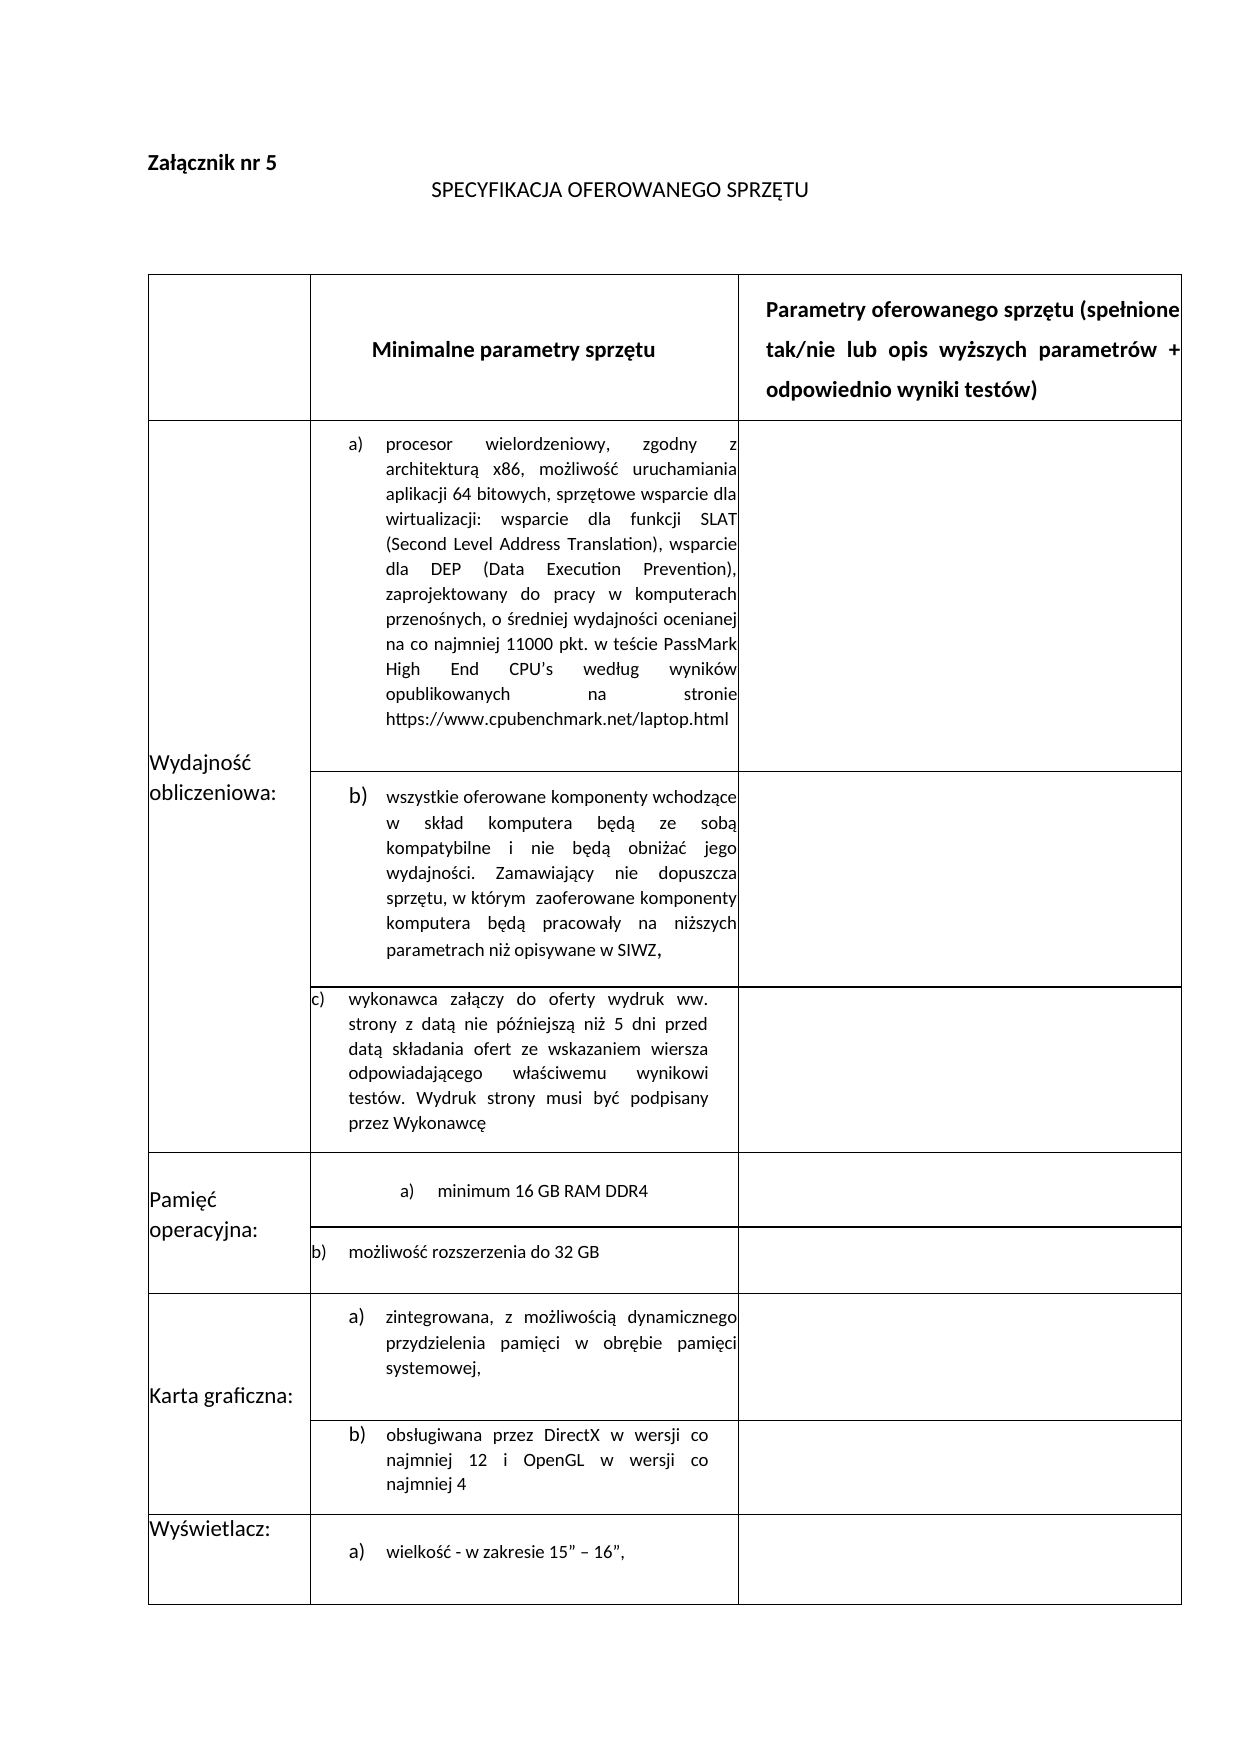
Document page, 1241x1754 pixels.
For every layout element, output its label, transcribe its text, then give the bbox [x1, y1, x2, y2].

table_cell procesor wielordzeniowy, zgodny z architekturą x86, możliwość uruchamiania aplikacji 64 bitowych, sprzętowe wsparcie dla wirtualizacji: wsparcie dla funkcji SLAT (Second Level Address Translation), wsparcie dla DEP (Data Execution Prevention), zaprojektowany do pracy w komputerach przenośnych, o średniej wydajności ocenianej na co najmniej 11000 pkt. w teście PassMark High End CPU’s według wyników opublikowanych na stronie https://www.cpubenchmark.net/laptop.html [311, 421, 738, 771]
table_cell wielkość - w zakresie 15” – 16”, [311, 1515, 738, 1604]
table_cell [739, 421, 1181, 771]
table_header [149, 275, 310, 419]
table_cell Pamięć operacyjna: [149, 1153, 310, 1293]
table_header Minimalne parametry sprzętu [311, 275, 738, 419]
table_cell [739, 1294, 1181, 1420]
table_cell minimum 16 GB RAM DDR4 [311, 1153, 738, 1226]
table_header Parametry oferowanego sprzętu (spełnione tak/nie lub opis wyższych parametrów + odpowiednio wyniki testów) [739, 275, 1181, 419]
table_cell Wydajność obliczeniowa: [149, 421, 310, 1152]
table_cell wszystkie oferowane komponenty wchodzące w skład komputera będą ze sobą kompatybilne i nie będą obniżać jego wydajności. Zamawiający nie dopuszcza sprzętu, w którym zaoferowane komponenty komputera będą pracowały na niższych parametrach niż opisywane w SIWZ, [311, 772, 738, 986]
table_cell możliwość rozszerzenia do 32 GB [311, 1228, 738, 1293]
table_cell zintegrowana, z możliwością dynamicznego przydzielenia pamięci w obrębie pamięci systemowej, [311, 1294, 738, 1420]
table_cell [739, 1515, 1181, 1604]
table_cell Karta graficzna: [149, 1294, 310, 1513]
table_cell Wyświetlacz: [149, 1515, 310, 1604]
table_cell wykonawca załączy do oferty wydruk ww. strony z datą nie późniejszą niż 5 dni przed datą składania ofert ze wskazaniem wiersza odpowiadającego właściwemu wynikowi testów. Wydruk strony musi być podpisany przez Wykonawcę [311, 988, 738, 1152]
table_cell [739, 1421, 1181, 1513]
table_cell [739, 772, 1181, 986]
text SPECYFIKACJA OFEROWANEGO SPRZĘTU [148, 176, 1093, 204]
table_cell obsługiwana przez DirectX w wersji co najmniej 12 i OpenGL w wersji co najmniej 4 [311, 1421, 738, 1513]
table_cell [739, 1153, 1181, 1226]
text Załącznik nr 5 [148, 148, 1093, 176]
table_cell [739, 1228, 1181, 1293]
table_cell [739, 988, 1181, 1152]
